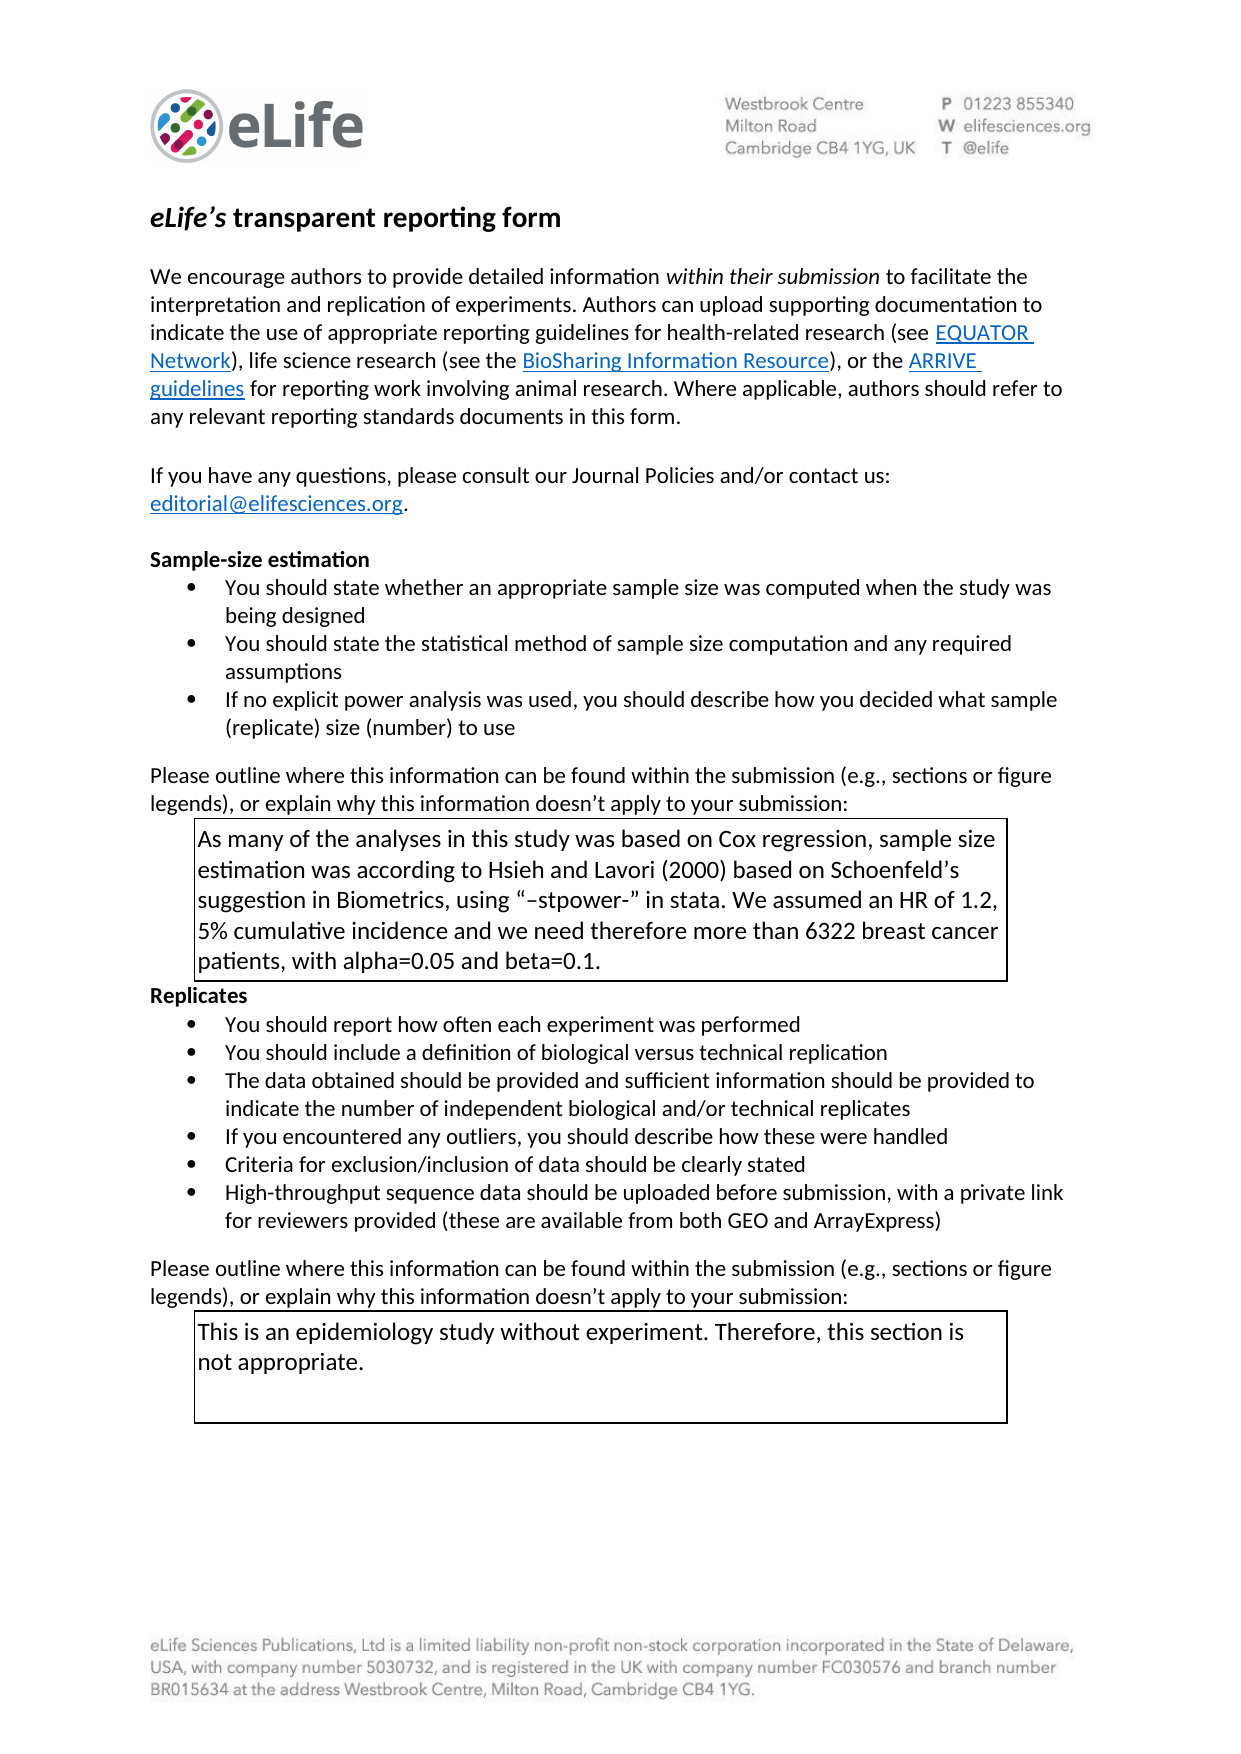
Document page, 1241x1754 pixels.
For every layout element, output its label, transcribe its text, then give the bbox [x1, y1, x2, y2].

list You should include a definition of biological versus technical replication [187, 1038, 1090, 1066]
text As many of the analyses in this study was based on Cox regression, sample size estimation was according to Hsieh and Lavori (2000) based on Schoenfeld’s suggestion in Biometrics, using “–stpower-” in stata. We assumed an HR of 1.2, 5% cumulative incidence and we need therefore more than 6322 breast cancer patients, with alpha=0.05 and beta=0.1. [195, 821, 1006, 978]
text eLife’s transparent reporting form [150, 199, 1090, 234]
list The data obtained should be provided and sufficient information should be provided to indicate the number of independent biological and/or technical replicates [187, 1066, 1090, 1122]
text If you have any questions, please consult our Journal Policies and/or contact us: editorial@elifesciences.org. [150, 461, 1090, 517]
list You should state whether an appropriate sample size was computed when the study was being designed [187, 573, 1090, 629]
list Criteria for exclusion/inclusion of data should be clearly stated [187, 1150, 1090, 1178]
list You should state the statistical method of sample size computation and any required assumptions [187, 629, 1090, 685]
list If no explicit power analysis was used, you should describe how you decided what sample (replicate) size (number) to use [187, 685, 1090, 741]
text Replicates [150, 846, 1090, 1010]
picture [0, 1593, 1241, 1713]
picture [683, 16, 1240, 188]
list You should report how often each experiment was performed [187, 1010, 1090, 1038]
picture [150, 89, 363, 163]
list If you encountered any outliers, you should describe how these were handled [187, 1122, 1090, 1150]
text Sample-size estimation [150, 545, 1090, 573]
list High-throughput sequence data should be uploaded before submission, with a private link for reviewers provided (these are available from both GEO and ArrayExpress) [187, 1178, 1090, 1234]
text We encourage authors to provide detailed information within their submission to facilitate the interpretation and replication of experiments. Authors can upload supporting documentation to indicate the use of appropriate reporting guidelines for health-related research (see EQUATOR Network), life science research (see the BioSharing Information Resource), or the ARRIVE guidelines for reporting work involving animal research. Where applicable, authors should refer to any relevant reporting standards documents in this form. [150, 262, 1090, 430]
text This is an epidemiology study without experiment. Therefore, this section is not appropriate. [195, 1314, 1006, 1379]
